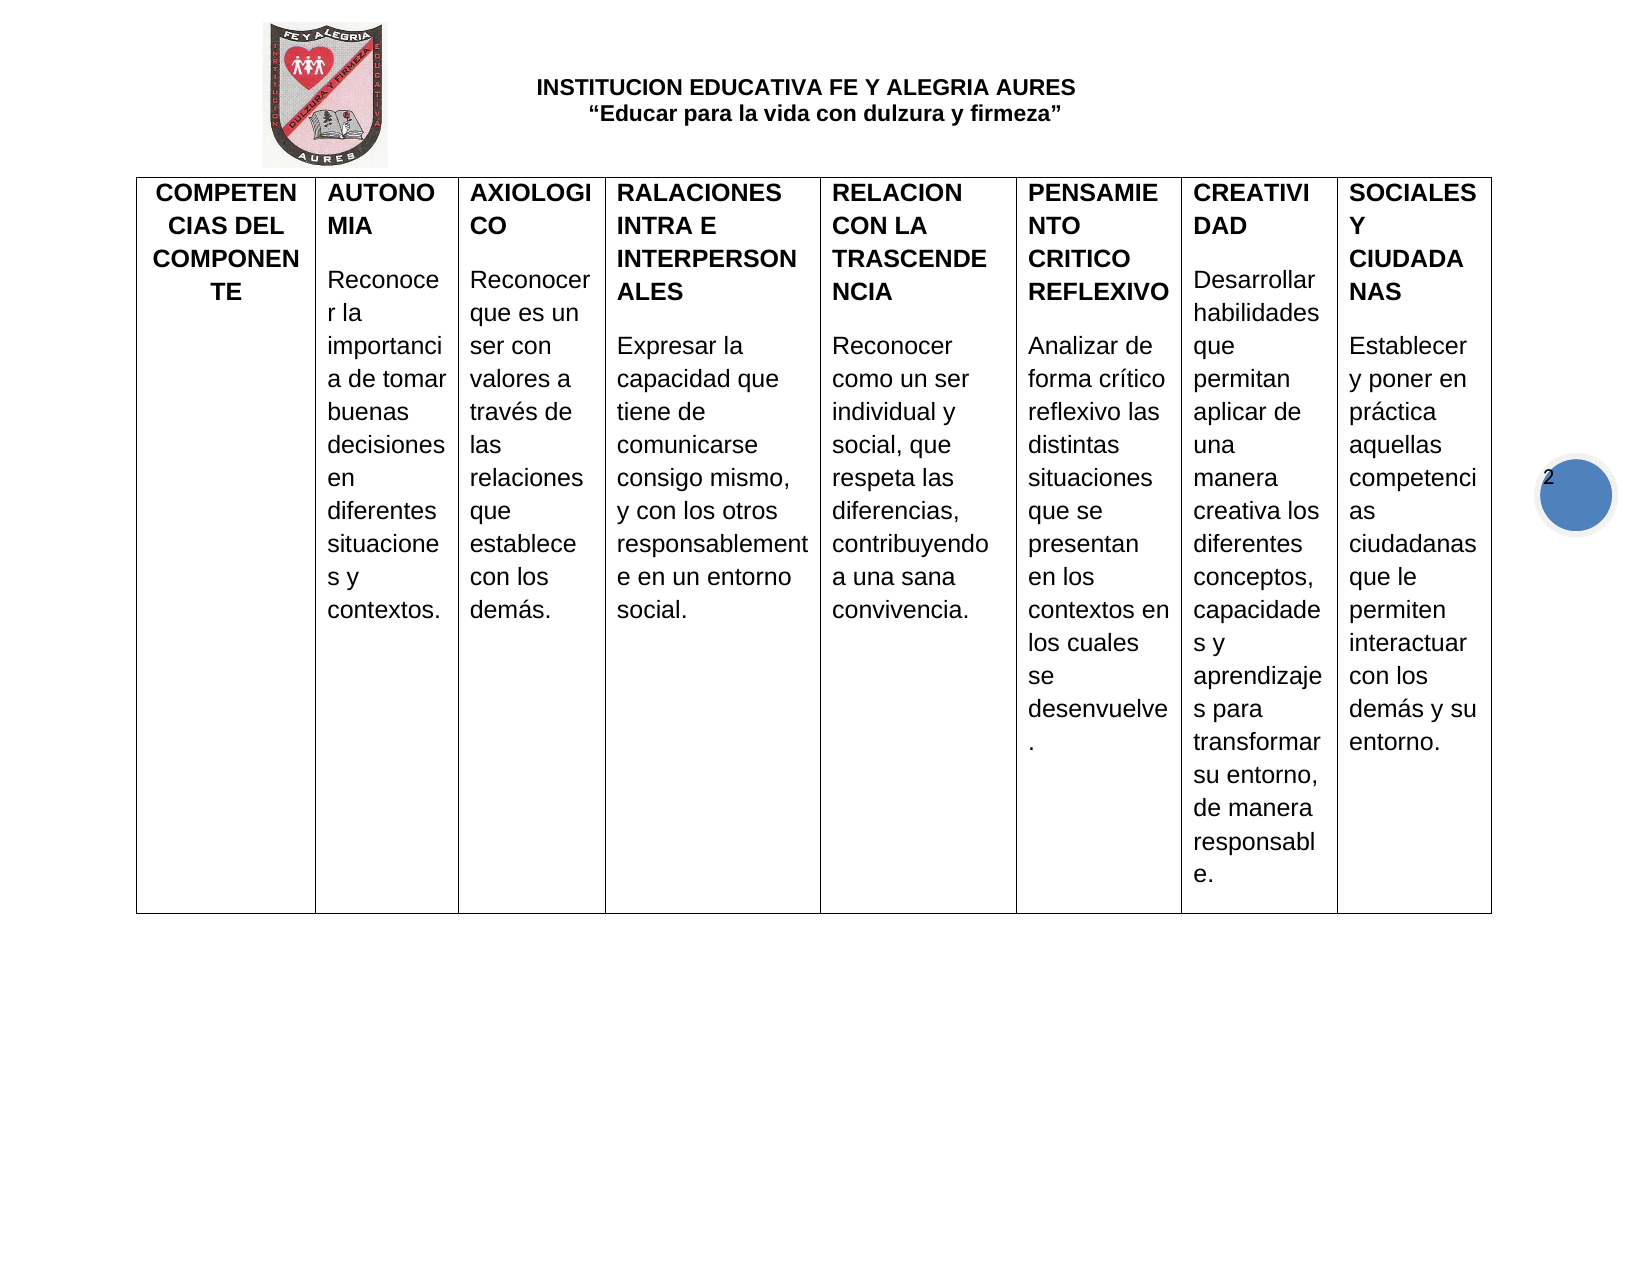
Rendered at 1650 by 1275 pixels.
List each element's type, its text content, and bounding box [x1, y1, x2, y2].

table_cell COMPETENCIAS DEL COMPONENTE [137, 178, 315, 913]
table_cell CREATIVIDAD Desarrollar habilidades que permitan aplicar de una manera creativa los diferentes conceptos, capacidades y aprendizajes para transformar su entorno, de manera responsable. [1182, 178, 1337, 913]
table_cell PENSAMIENTO CRITICO REFLEXIVO Analizar de forma crítico reflexivo las distintas situaciones que se presentan en los contextos en los cuales se desenvuelve. [1017, 178, 1181, 913]
table_cell RELACION CON LA TRASCENDENCIA Reconocer como un ser individual y social, que respeta las diferencias, contribuyendo a una sana convivencia. [821, 178, 1016, 913]
table_cell AUTONOMIA Reconocer la importancia de tomar buenas decisiones en diferentes situaciones y contextos. [316, 178, 458, 913]
table_cell SOCIALES Y CIUDADANAS Establecer y poner en práctica aquellas competencias ciudadanas que le permiten interactuar con los demás y su entorno. [1338, 178, 1491, 913]
picture [262, 22, 388, 167]
table_cell AXIOLOGICO Reconocer que es un ser con valores a través de las relaciones que establece con los demás. [459, 178, 605, 913]
table_cell RALACIONES INTRA E INTERPERSONALES Expresar la capacidad que tiene de comunicarse consigo mismo, y con los otros responsablemente en un entorno social. [606, 178, 820, 913]
